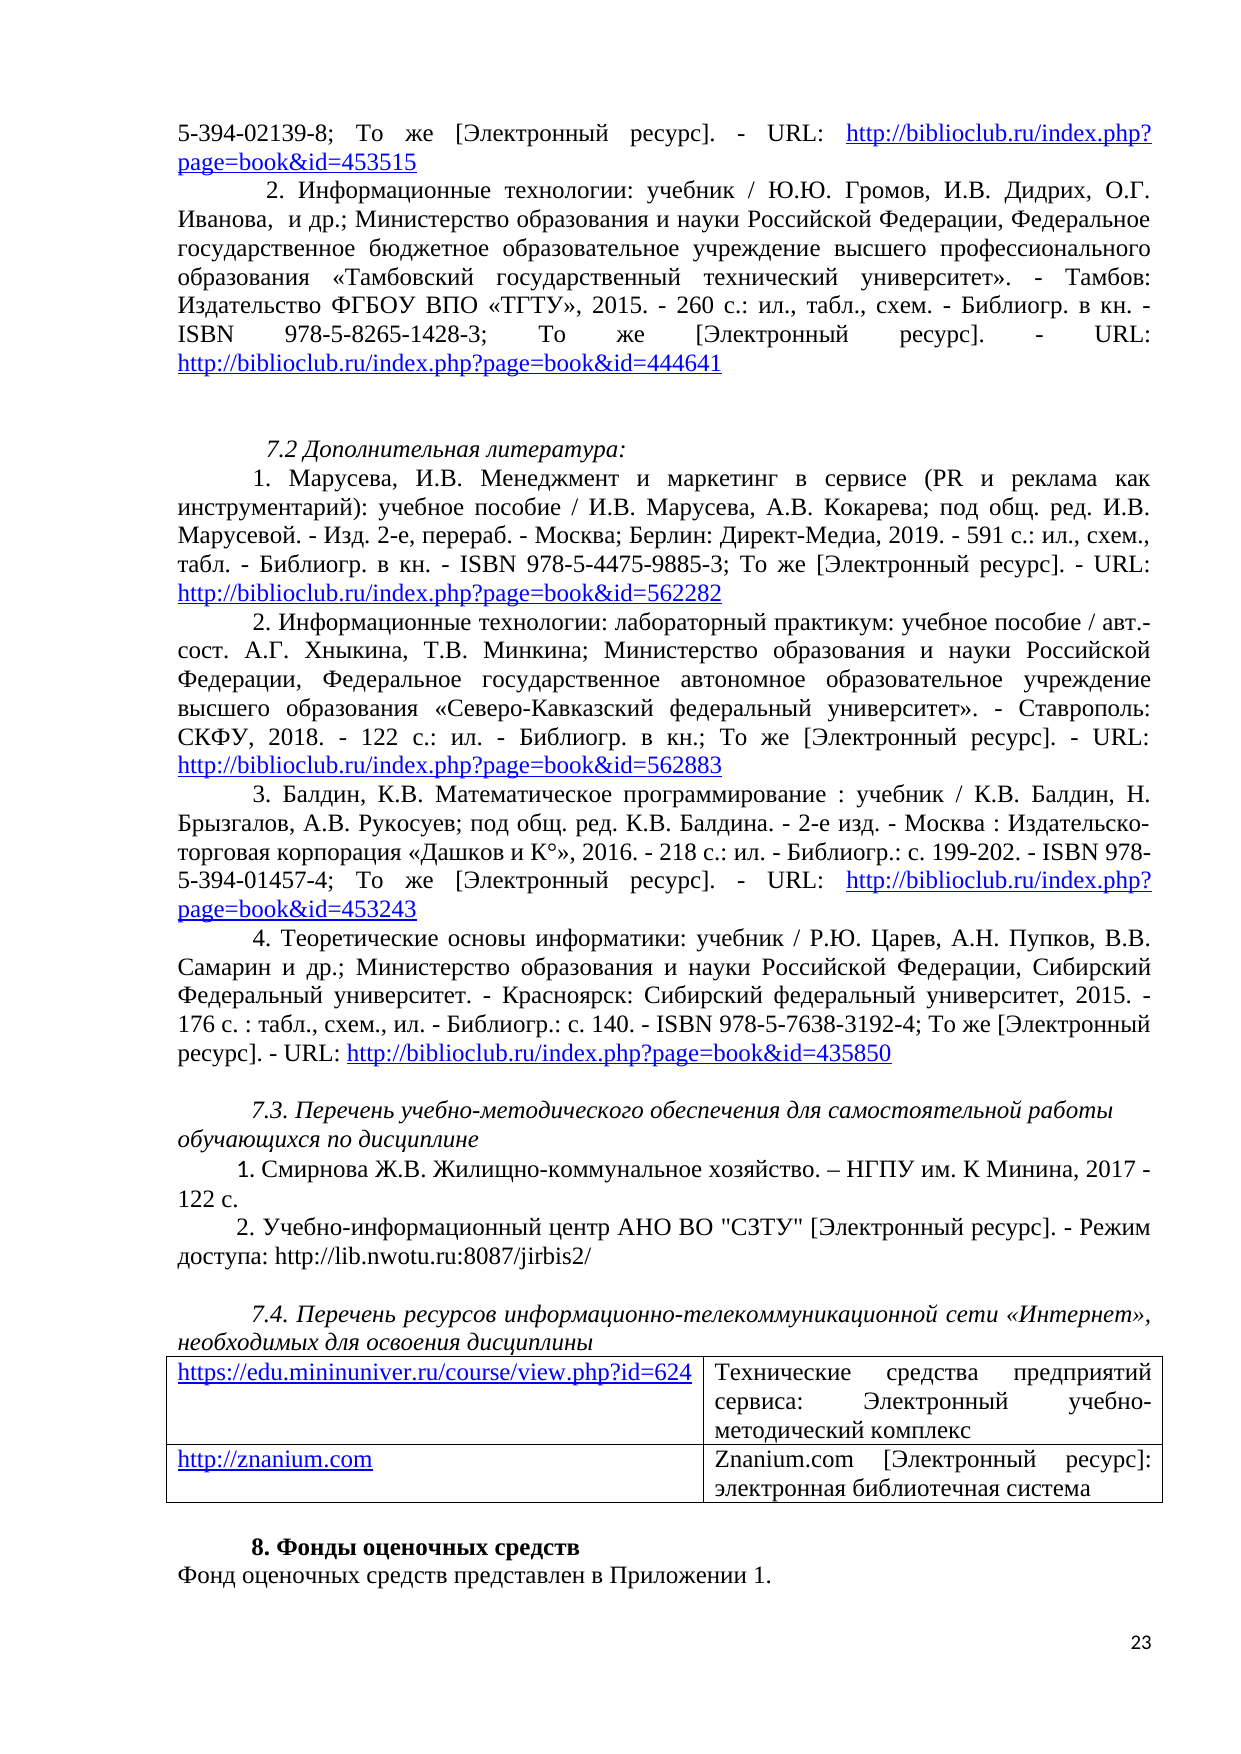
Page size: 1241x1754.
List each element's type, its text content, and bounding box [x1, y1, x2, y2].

text 2. Учебно-информационный центр АНО ВО "СЗТУ" [Электронный ресурс]. - Режим доступа: http://lib.nwotu.ru:8087/jirbis2/ [177, 1212, 1152, 1270]
table_cell Znanium.com [Электронный ресурс]: электронная библиотечная система [704, 1445, 1162, 1502]
text 2. Информационные технологии: учебник / Ю.Ю. Громов, И.В. Дидрих, О.Г. Иванова, и др.; Министерство образования и науки Российской Федерации, Федеральное государственное бюджетное образовательное учреждение высшего профессионального образования «Тамбовский государственный технический университет». - Тамбов: Издательство ФГБОУ ВПО «ТГТУ», 2015. - 260 с.: ил., табл., схем. - Библиогр. в кн. - ISBN 978-5-8265-1428-3; То же [Электронный ресурс]. - URL: http://biblioclub.ru/index.php?page=book&id=444641 [177, 176, 1152, 377]
table_header https://edu.mininuniver.ru/course/view.php?id=624 [167, 1357, 703, 1443]
text 7.3. Перечень учебно-методического обеспечения для самостоятельной работы обучающихся по дисциплине [177, 1096, 1152, 1153]
text 4. Теоретические основы информатики: учебник / Р.Ю. Царев, А.Н. Пупков, В.В. Самарин и др.; Министерство образования и науки Российской Федерации, Сибирский Федеральный университет. - Красноярск: Сибирский федеральный университет, 2015. - 176 с. : табл., схем., ил. - Библиогр.: с. 140. - ISBN 978-5-7638-3192-4; То же [Электронный ресурс]. - URL: http://biblioclub.ru/index.php?page=book&id=435850 [177, 923, 1152, 1067]
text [177, 118, 1152, 176]
text 7.2 Дополнительная литература: [177, 434, 1152, 463]
text 1. Смирнова Ж.В. Жилищно-коммунальное хозяйство. – НГПУ им. К Минина, 2017 - 122 с. [177, 1153, 1152, 1212]
text 8. Фонды оценочных средств [177, 1532, 1152, 1561]
text Фонд оценочных средств представлен в Приложении 1. [177, 1561, 1152, 1589]
table_header Технические средства предприятий сервиса: Электронный учебно-методический комплекс [704, 1357, 1162, 1443]
text 1. Марусева, И.В. Менеджмент и маркетинг в сервисе (PR и реклама как инструментарий): учебное пособие / И.В. Марусева, А.В. Кокарева; под общ. ред. И.В. Марусевой. - Изд. 2-е, перераб. - Москва; Берлин: Директ-Медиа, 2019. - 591 с.: ил., схем., табл. - Библиогр. в кн. - ISBN 978-5-4475-9885-3; То же [Электронный ресурс]. - URL: http://biblioclub.ru/index.php?page=book&id=562282 [177, 463, 1152, 607]
table_cell http://znanium.com [167, 1445, 703, 1502]
text 7.4. Перечень ресурсов информационно-телекоммуникационной сети «Интернет», необходимых для освоения дисциплины [177, 1299, 1152, 1356]
text 2. Информационные технологии: лабораторный практикум: учебное пособие / авт.-сост. А.Г. Хныкина, Т.В. Минкина; Министерство образования и науки Российской Федерации, Федеральное государственное автономное образовательное учреждение высшего образования «Северо-Кавказский федеральный университет». - Ставрополь: СКФУ, 2018. - 122 с.: ил. - Библиогр. в кн.; То же [Электронный ресурс]. - URL: http://biblioclub.ru/index.php?page=book&id=562883 [177, 607, 1152, 779]
text 3. Балдин, К.В. Математическое программирование : учебник / К.В. Балдин, Н. Брызгалов, А.В. Рукосуев; под общ. ред. К.В. Балдина. - 2-е изд. - Москва : Издательско-торговая корпорация «Дашков и К°», 2016. - 218 с.: ил. - Библиогр.: с. 199-202. - ISBN 978-5-394-01457-4; То же [Электронный ресурс]. - URL: http://biblioclub.ru/index.php?page=book&id=453243 [177, 779, 1152, 923]
